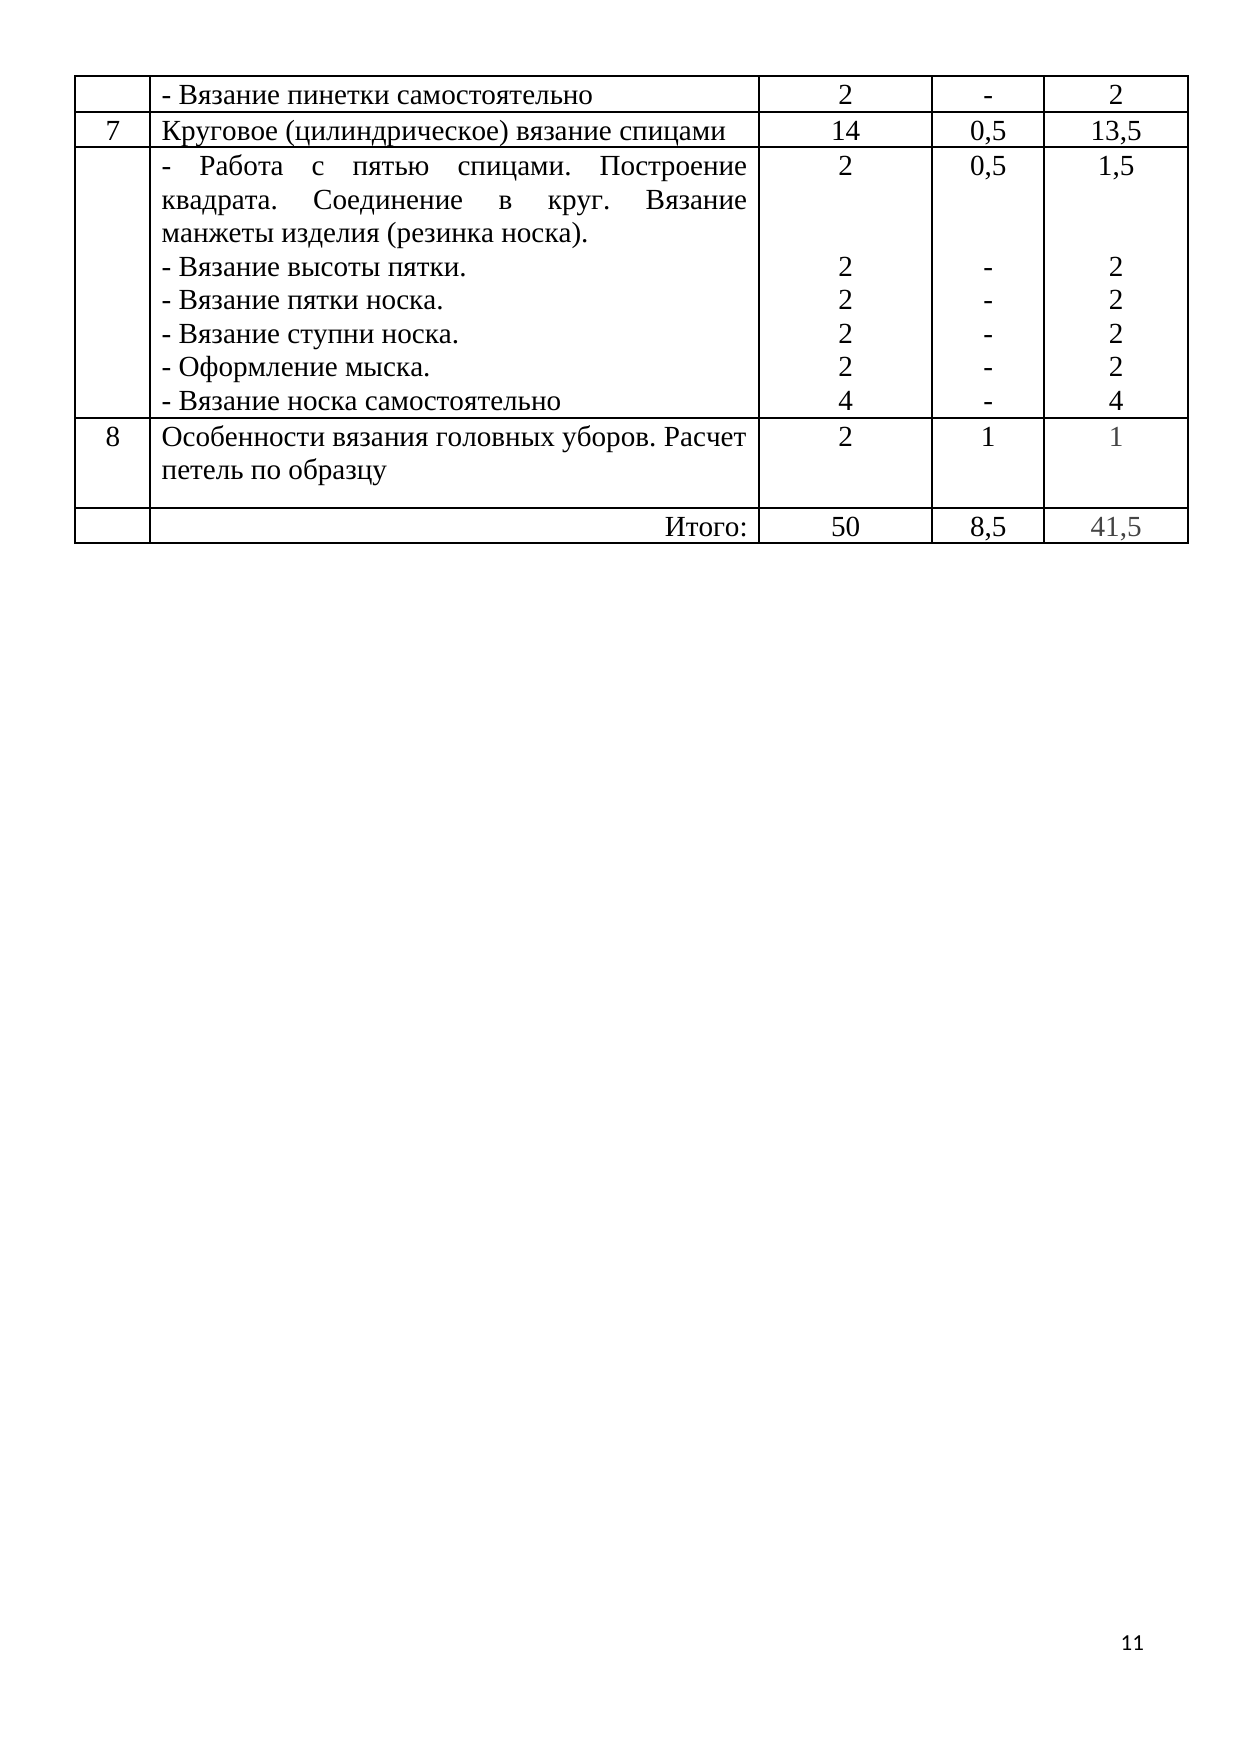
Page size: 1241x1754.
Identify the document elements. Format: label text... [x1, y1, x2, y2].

table_cell 2 2 2 2 [760, 77, 931, 111]
table_cell 13,5 [1045, 113, 1187, 146]
table_cell 1 [933, 419, 1043, 507]
table_cell 50 [760, 509, 931, 542]
table_cell 1 [1045, 419, 1187, 507]
table_cell [76, 148, 149, 417]
table_cell 41,5 [1045, 509, 1187, 542]
table_cell 14 [760, 113, 931, 146]
table_cell Круговое (цилиндрическое) вязание спицами [151, 113, 758, 146]
table_cell 0,5 - - - - - [933, 148, 1043, 417]
table_cell Итого: [151, 509, 758, 542]
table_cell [151, 77, 758, 111]
table_cell 7 [76, 113, 149, 146]
table_cell [76, 509, 149, 542]
table_cell Особенности вязания головных уборов. Расчет петель по образцу [151, 419, 758, 507]
table_cell 1,5 2 2 2 [1045, 77, 1187, 111]
table_cell 2 [760, 419, 931, 507]
table_cell - Работа с пятью спицами. Построение квадрата. Соединение в круг. Вязание манжеты изделия (резинка носка). - Вязание высоты пятки. - Вязание пятки носка. - Вязание ступни носка. - Оформление мыска. - Вязание носка самостоятельно [151, 148, 758, 417]
table_cell 8 [76, 419, 149, 507]
table_cell 1,5 2 2 2 2 4 [1045, 148, 1187, 417]
table_cell 0,5 - - - [933, 77, 1043, 111]
table_cell [76, 77, 149, 111]
table_cell 2 2 2 2 2 4 [760, 148, 931, 417]
table_cell 8,5 [933, 509, 1043, 542]
table_cell 0,5 [933, 113, 1043, 146]
